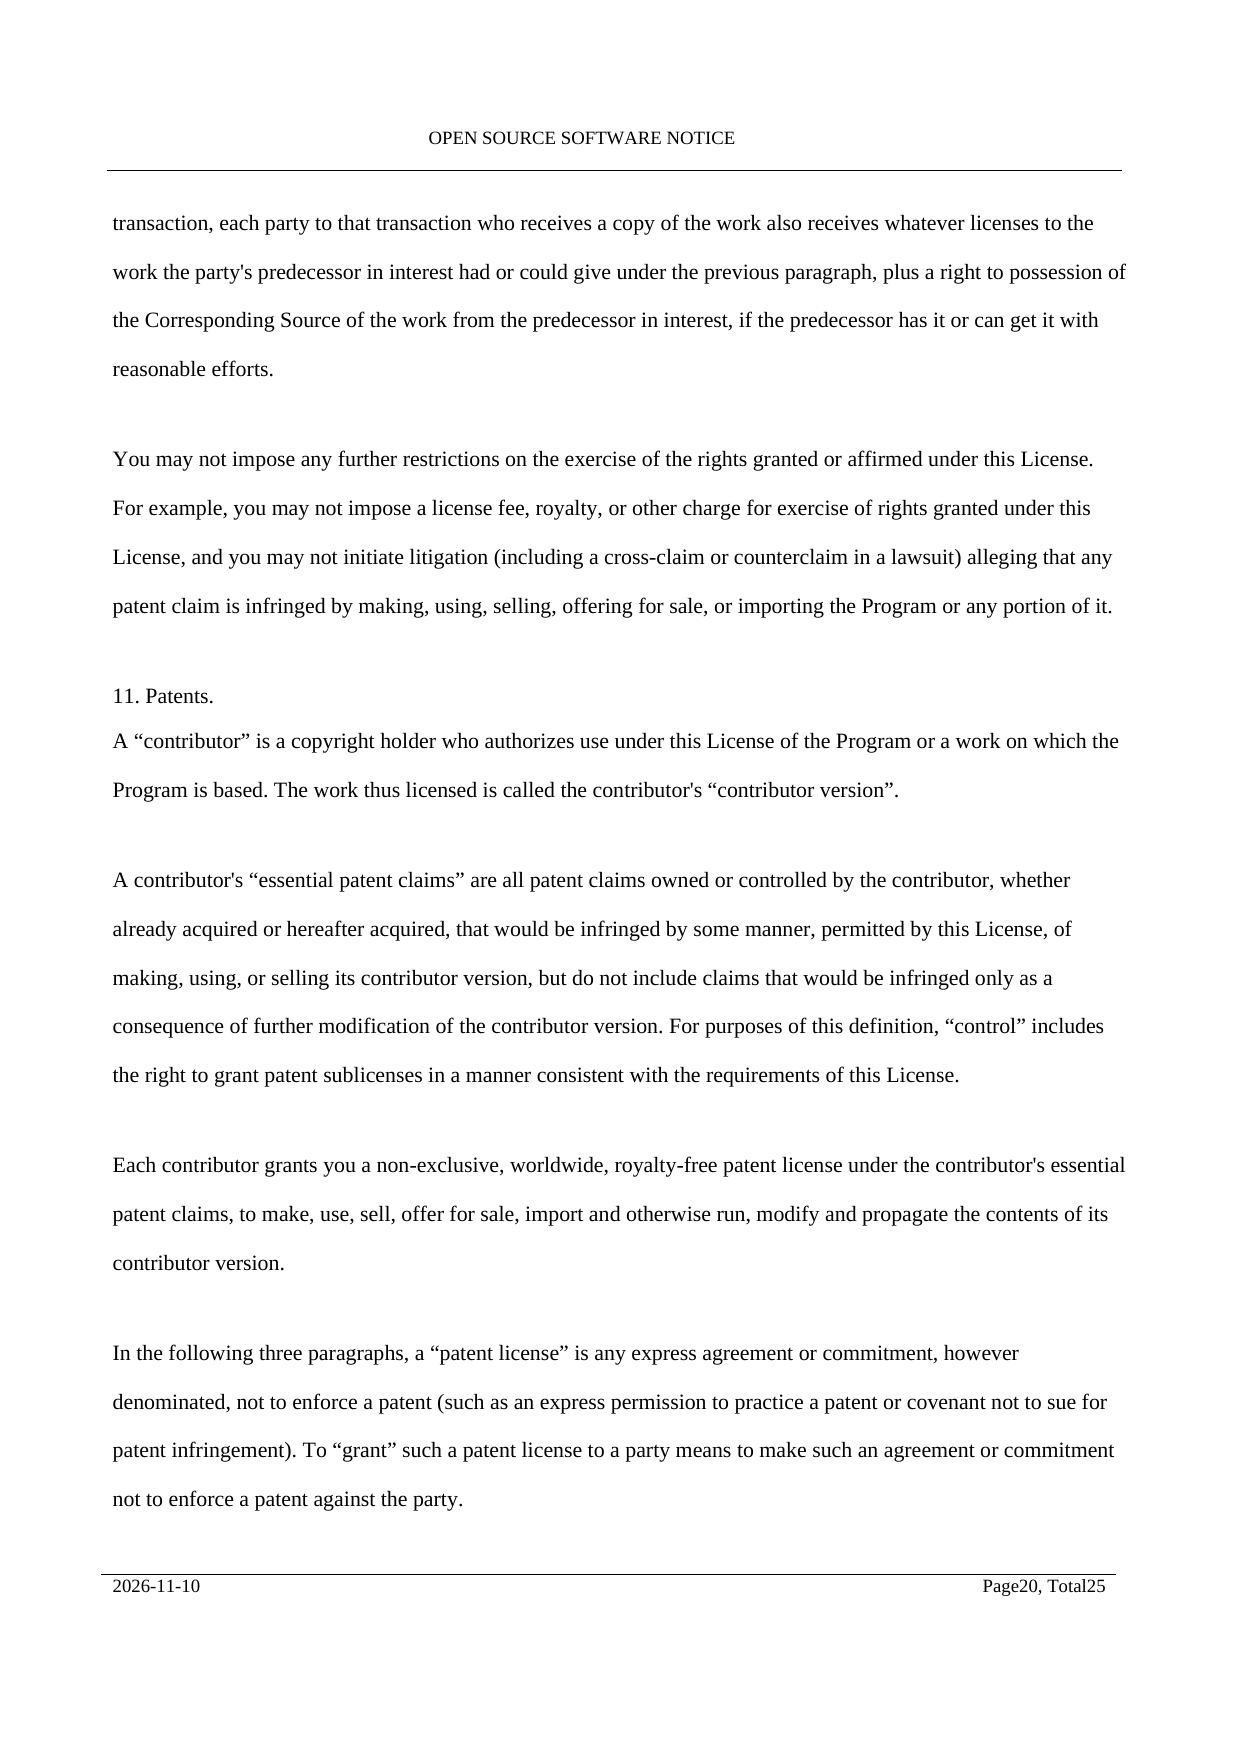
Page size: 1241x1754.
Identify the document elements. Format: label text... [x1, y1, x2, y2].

text In the following three paragraphs, a “patent license” is any express agreement or commitment, however denominated, not to enforce a patent (such as an express permission to practice a patent or covenant not to sue for patent infringement). To “grant” such a patent license to a party means to make such an agreement or commitment not to enforce a patent against the party. [112, 1336, 1128, 1515]
text Each contributor grants you a non-exclusive, worldwide, royalty-free patent license under the contributor's essential patent claims, to make, use, sell, offer for sale, import and otherwise run, modify and propagate the contents of its contributor version. [112, 1148, 1128, 1278]
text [112, 206, 1128, 385]
text You may not impose any further restrictions on the exercise of the rights granted or affirmed under this License. For example, you may not impose a license fee, royalty, or other charge for exercise of rights granted under this License, and you may not initiate litigation (including a cross-claim or counterclaim in a lawsuit) alleging that any patent claim is infringed by making, using, selling, offering for sale, or importing the Program or any portion of it. [112, 443, 1128, 622]
text A contributor's “essential patent claims” are all patent claims owned or controlled by the contributor, whether already acquired or hereafter acquired, that would be infringed by some manner, permitted by this License, of making, using, or selling its contributor version, but do not include claims that would be infringed only as a consequence of further modification of the contributor version. For purposes of this definition, “control” includes the right to grant patent sublicenses in a manner consistent with the requirements of this License. [112, 863, 1128, 1091]
text 11. Patents. [112, 679, 1128, 712]
text A “contributor” is a copyright holder who authorizes use under this License of the Program or a work on which the Program is based. The work thus licensed is called the contributor's “contributor version”. [112, 724, 1128, 806]
